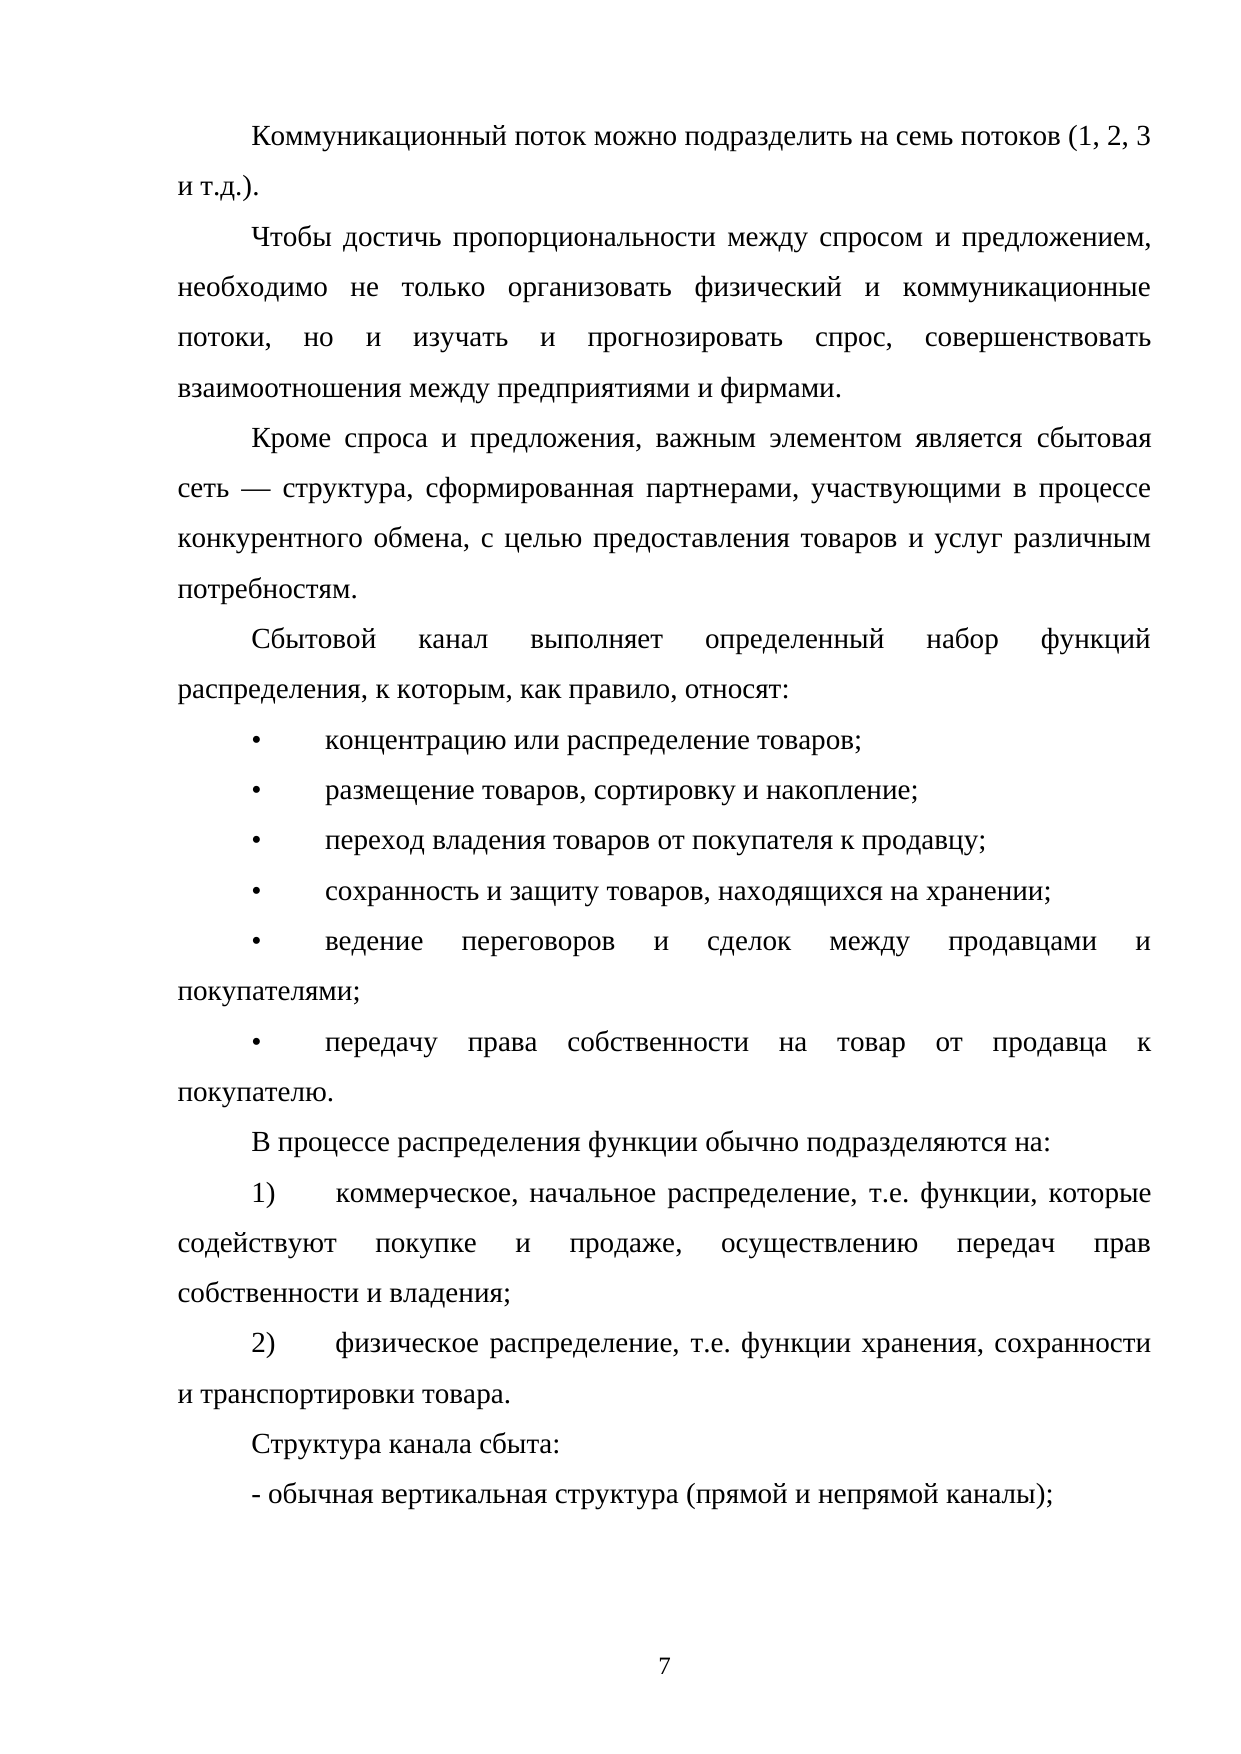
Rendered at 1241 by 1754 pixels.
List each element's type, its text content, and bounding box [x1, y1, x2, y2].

text - обычная вертикальная структура (прямой и непрямой каналы); [177, 1477, 1152, 1510]
text Чтобы достичь пропорциональности между спросом и предложением, необходимо не только организовать физический и коммуникационные потоки, но и изучать и прогнозировать спрос, совершенствовать взаимоотношения между предприятиями и фирмами. [177, 219, 1152, 403]
text Структура канала сбыта: [177, 1426, 1152, 1460]
list сохранность и защиту товаров, находящихся на хранении; [177, 873, 1152, 906]
text Кроме спроса и предложения, важным элементом является сбытовая сеть — структура, сформированная партнерами, участвующими в процессе конкурентного обмена, с целью предоставления товаров и услуг различным потребностям. [177, 420, 1152, 604]
list размещение товаров, сортировку и накопление; [177, 772, 1152, 806]
text В процессе распределения функции обычно подразделяются на: [177, 1124, 1152, 1158]
text Коммуникационный поток можно подразделить на семь потоков (1, 2, 3 и т.д.). [177, 118, 1152, 202]
list концентрацию или распределение товаров; [177, 722, 1152, 755]
list передачу права собственности на товар от продавца к покупателю. [177, 1024, 1152, 1108]
list физическое распределение, т.е. функции хранения, сохранности и транспортировки товара. [177, 1326, 1152, 1409]
list переход владения товаров от покупателя к продавцу; [177, 822, 1152, 856]
list ведение переговоров и сделок между продавцами и покупателями; [177, 923, 1152, 1007]
text Сбытовой канал выполняет определенный набор функций распределения, к которым, как правило, относят: [177, 621, 1152, 705]
list коммерческое, начальное распределение, т.е. функции, которые содействуют покупке и продаже, осуществлению передач прав собственности и владения; [177, 1175, 1152, 1309]
